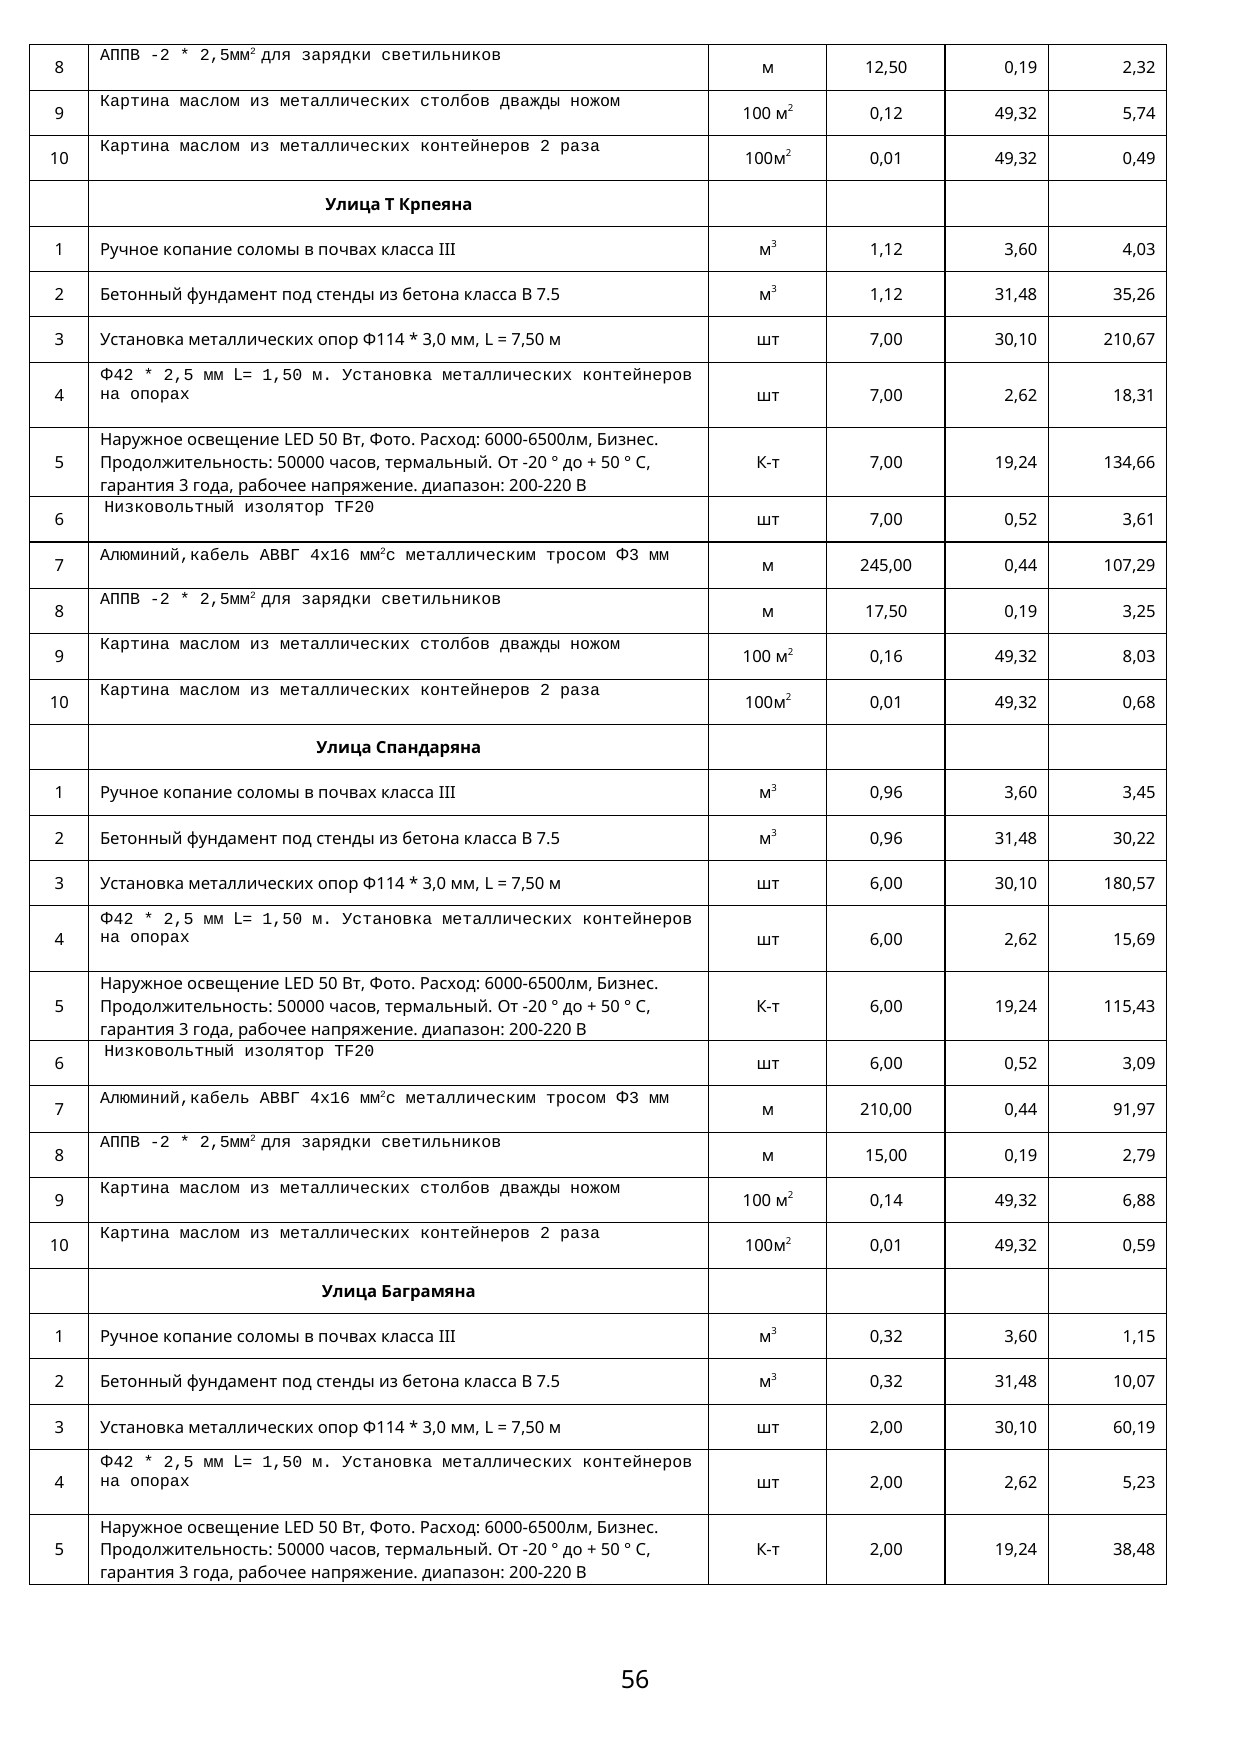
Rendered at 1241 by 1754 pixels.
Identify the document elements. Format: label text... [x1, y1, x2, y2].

table_cell [709, 181, 826, 226]
table_cell 1,15 [1049, 1314, 1166, 1358]
table_cell м3 [709, 272, 826, 316]
table_cell 3,25 [1049, 589, 1166, 633]
table_cell 5 [30, 428, 88, 496]
table_cell К-т [709, 1515, 826, 1583]
table_cell 7 [30, 543, 88, 588]
table_cell 17,50 [827, 589, 944, 633]
table_cell 0,19 [946, 1133, 1048, 1177]
table_cell 0,01 [827, 136, 944, 180]
table_cell 8,03 [1049, 634, 1166, 679]
table_cell 0,19 [946, 589, 1048, 633]
table_cell 30,10 [946, 1405, 1048, 1449]
table_cell 0,19 [946, 45, 1048, 90]
table_cell Алюминий,кабель АВВГ 4х16 мм2с металлическим тросом Φ3 мм [89, 1086, 708, 1132]
table_cell 2,62 [946, 906, 1048, 971]
table_cell 49,32 [946, 1223, 1048, 1268]
table_cell К-т [709, 972, 826, 1040]
table_cell 0,12 [827, 91, 944, 135]
table_cell Φ42 * 2,5 мм L= 1,50 м. Установка металлических контейнеров на опорах [89, 1450, 708, 1514]
table_cell 18,31 [1049, 363, 1166, 427]
table_cell 3 [30, 1405, 88, 1449]
table_cell Установка металлических опор Ф114 * 3,0 мм, L = 7,50 м [89, 861, 708, 905]
table_cell Картина маслом из металлических контейнеров 2 раза [89, 680, 708, 724]
table_cell Картина маслом из металлических столбов дважды ножом [89, 1178, 708, 1222]
table_cell 7,00 [827, 363, 944, 427]
table_cell 0,44 [946, 543, 1048, 588]
table_cell шт [709, 906, 826, 971]
table_cell м [709, 45, 826, 90]
table_cell м [709, 1086, 826, 1132]
table_cell 1,12 [827, 272, 944, 316]
table_cell 0,52 [946, 1041, 1048, 1085]
table_cell м [709, 543, 826, 588]
table_cell 6,00 [827, 1041, 944, 1085]
table_cell м3 [709, 1359, 826, 1403]
table_cell 1 [30, 227, 88, 271]
table_cell 3,60 [946, 770, 1048, 814]
table_cell 6 [30, 1041, 88, 1085]
table_cell 19,24 [946, 428, 1048, 496]
table_cell м3 [709, 770, 826, 814]
table_cell 8 [30, 45, 88, 90]
table_cell Низковольтный изолятор TF20 [89, 1041, 708, 1085]
table_cell 49,32 [946, 1178, 1048, 1222]
table_cell 30,10 [946, 861, 1048, 905]
table_cell 0,52 [946, 497, 1048, 541]
table_cell шт [709, 363, 826, 427]
table_cell 19,24 [946, 972, 1048, 1040]
table_cell 30,22 [1049, 816, 1166, 860]
table_cell 0,68 [1049, 680, 1166, 724]
table_cell 0,01 [827, 1223, 944, 1268]
table_cell 49,32 [946, 136, 1048, 180]
table_cell 60,19 [1049, 1405, 1166, 1449]
table_cell 0,49 [1049, 136, 1166, 180]
table_cell 38,48 [1049, 1515, 1166, 1583]
table_cell [30, 725, 88, 769]
table_cell 100 м2 [709, 634, 826, 679]
table_cell 7,00 [827, 428, 944, 496]
table_cell 6,00 [827, 861, 944, 905]
table_cell 6,00 [827, 972, 944, 1040]
table_cell 0,16 [827, 634, 944, 679]
table_cell 100м2 [709, 680, 826, 724]
table_cell шт [709, 1041, 826, 1085]
table_cell Ручное копание соломы в почвах класса III [89, 227, 708, 271]
table_cell 100 м2 [709, 1178, 826, 1222]
table_cell 245,00 [827, 543, 944, 588]
table_cell 4 [30, 363, 88, 427]
table_cell Картина маслом из металлических столбов дважды ножом [89, 634, 708, 679]
table_cell 4 [30, 906, 88, 971]
table_cell 0,01 [827, 680, 944, 724]
table_cell 0,96 [827, 770, 944, 814]
table_cell АППВ -2 * 2,5мм2 для зарядки светильников [89, 45, 708, 90]
table_cell 5 [30, 1515, 88, 1583]
table_cell 180,57 [1049, 861, 1166, 905]
table_cell шт [709, 1450, 826, 1514]
table_cell [709, 1269, 826, 1313]
table_cell [946, 181, 1048, 226]
table_cell 5,74 [1049, 91, 1166, 135]
table_cell [827, 1269, 944, 1313]
table_cell 3,60 [946, 227, 1048, 271]
table_cell 6 [30, 497, 88, 541]
table_cell 2,32 [1049, 45, 1166, 90]
table_cell 2,79 [1049, 1133, 1166, 1177]
table_cell 0,96 [827, 816, 944, 860]
table_cell 210,00 [827, 1086, 944, 1132]
table_cell Картина маслом из металлических контейнеров 2 раза [89, 136, 708, 180]
table_cell 100 м2 [709, 91, 826, 135]
table_cell 8 [30, 589, 88, 633]
table_cell 10 [30, 136, 88, 180]
table_cell [1049, 181, 1166, 226]
table_cell 134,66 [1049, 428, 1166, 496]
table_cell 9 [30, 634, 88, 679]
table_cell [1049, 1269, 1166, 1313]
table_cell Бетонный фундамент под стенды из бетона класса В 7.5 [89, 1359, 708, 1403]
table_cell 30,10 [946, 317, 1048, 362]
table_cell [30, 181, 88, 226]
table_cell 0,44 [946, 1086, 1048, 1132]
table_cell Бетонный фундамент под стенды из бетона класса В 7.5 [89, 816, 708, 860]
table_cell м [709, 589, 826, 633]
table_cell м [709, 1133, 826, 1177]
table_cell 100м2 [709, 136, 826, 180]
table_cell 7,00 [827, 497, 944, 541]
table_cell 2 [30, 816, 88, 860]
table_cell 1 [30, 1314, 88, 1358]
table_cell 2,00 [827, 1450, 944, 1514]
table_cell Улица Баграмяна [89, 1269, 708, 1313]
table_cell 2 [30, 1359, 88, 1403]
table_cell Низковольтный изолятор TF20 [89, 497, 708, 541]
table_cell 31,48 [946, 816, 1048, 860]
table_cell Установка металлических опор Ф114 * 3,0 мм, L = 7,50 м [89, 1405, 708, 1449]
table_cell 0,59 [1049, 1223, 1166, 1268]
table_cell 210,67 [1049, 317, 1166, 362]
table_cell 4 [30, 1450, 88, 1514]
table_cell 91,97 [1049, 1086, 1166, 1132]
table_cell Ручное копание соломы в почвах класса III [89, 770, 708, 814]
table_cell 8 [30, 1133, 88, 1177]
table_cell 6,00 [827, 906, 944, 971]
table_cell 3,61 [1049, 497, 1166, 541]
table_cell 3,45 [1049, 770, 1166, 814]
table_cell шт [709, 497, 826, 541]
table_cell шт [709, 1405, 826, 1449]
table_cell 3 [30, 317, 88, 362]
table_cell 7,00 [827, 317, 944, 362]
table_cell [946, 725, 1048, 769]
table_cell 0,14 [827, 1178, 944, 1222]
table_cell 2,62 [946, 1450, 1048, 1514]
table_cell шт [709, 317, 826, 362]
table_cell 49,32 [946, 91, 1048, 135]
table_cell 6,88 [1049, 1178, 1166, 1222]
table_cell 2,00 [827, 1405, 944, 1449]
table_cell Картина маслом из металлических столбов дважды ножом [89, 91, 708, 135]
table_cell Ручное копание соломы в почвах класса III [89, 1314, 708, 1358]
table_cell Картина маслом из металлических контейнеров 2 раза [89, 1223, 708, 1268]
table_cell 31,48 [946, 272, 1048, 316]
table_cell 115,43 [1049, 972, 1166, 1040]
table_cell 2,00 [827, 1515, 944, 1583]
table_cell АППВ -2 * 2,5мм2 для зарядки светильников [89, 589, 708, 633]
table_cell 3 [30, 861, 88, 905]
table_cell 1,12 [827, 227, 944, 271]
table_cell 2 [30, 272, 88, 316]
table_cell 0,32 [827, 1314, 944, 1358]
table_cell 49,32 [946, 634, 1048, 679]
table_cell Алюминий,кабель АВВГ 4х16 мм2с металлическим тросом Φ3 мм [89, 543, 708, 588]
table_cell 3,60 [946, 1314, 1048, 1358]
table_cell [827, 725, 944, 769]
table_cell Бетонный фундамент под стенды из бетона класса В 7.5 [89, 272, 708, 316]
table_cell 10 [30, 1223, 88, 1268]
table_cell Улица Спандаряна [89, 725, 708, 769]
table_cell 12,50 [827, 45, 944, 90]
table_cell [1049, 725, 1166, 769]
table_cell [827, 181, 944, 226]
table_cell Улица Т Крпеяна [89, 181, 708, 226]
table_cell Φ42 * 2,5 мм L= 1,50 м. Установка металлических контейнеров на опорах [89, 906, 708, 971]
table_cell 10 [30, 680, 88, 724]
table_cell 5,23 [1049, 1450, 1166, 1514]
table_cell 15,00 [827, 1133, 944, 1177]
table_cell [709, 725, 826, 769]
table_cell 3,09 [1049, 1041, 1166, 1085]
table_cell 31,48 [946, 1359, 1048, 1403]
table_cell м3 [709, 1314, 826, 1358]
table_cell К-т [709, 428, 826, 496]
table_cell 15,69 [1049, 906, 1166, 971]
table_cell Φ42 * 2,5 мм L= 1,50 м. Установка металлических контейнеров на опорах [89, 363, 708, 427]
table_cell 7 [30, 1086, 88, 1132]
table_cell 9 [30, 91, 88, 135]
table_cell 10,07 [1049, 1359, 1166, 1403]
table_cell АППВ -2 * 2,5мм2 для зарядки светильников [89, 1133, 708, 1177]
table_cell 4,03 [1049, 227, 1166, 271]
table_cell [946, 1269, 1048, 1313]
table_cell Установка металлических опор Ф114 * 3,0 мм, L = 7,50 м [89, 317, 708, 362]
table_cell 5 [30, 972, 88, 1040]
table_cell 9 [30, 1178, 88, 1222]
table_cell шт [709, 861, 826, 905]
table_cell 100м2 [709, 1223, 826, 1268]
table_cell 49,32 [946, 680, 1048, 724]
table_cell 1 [30, 770, 88, 814]
table_cell 107,29 [1049, 543, 1166, 588]
table_cell м3 [709, 816, 826, 860]
table_cell 19,24 [946, 1515, 1048, 1583]
table_cell [30, 1269, 88, 1313]
table_cell 2,62 [946, 363, 1048, 427]
table_cell 0,32 [827, 1359, 944, 1403]
table_cell м3 [709, 227, 826, 271]
table_cell 35,26 [1049, 272, 1166, 316]
